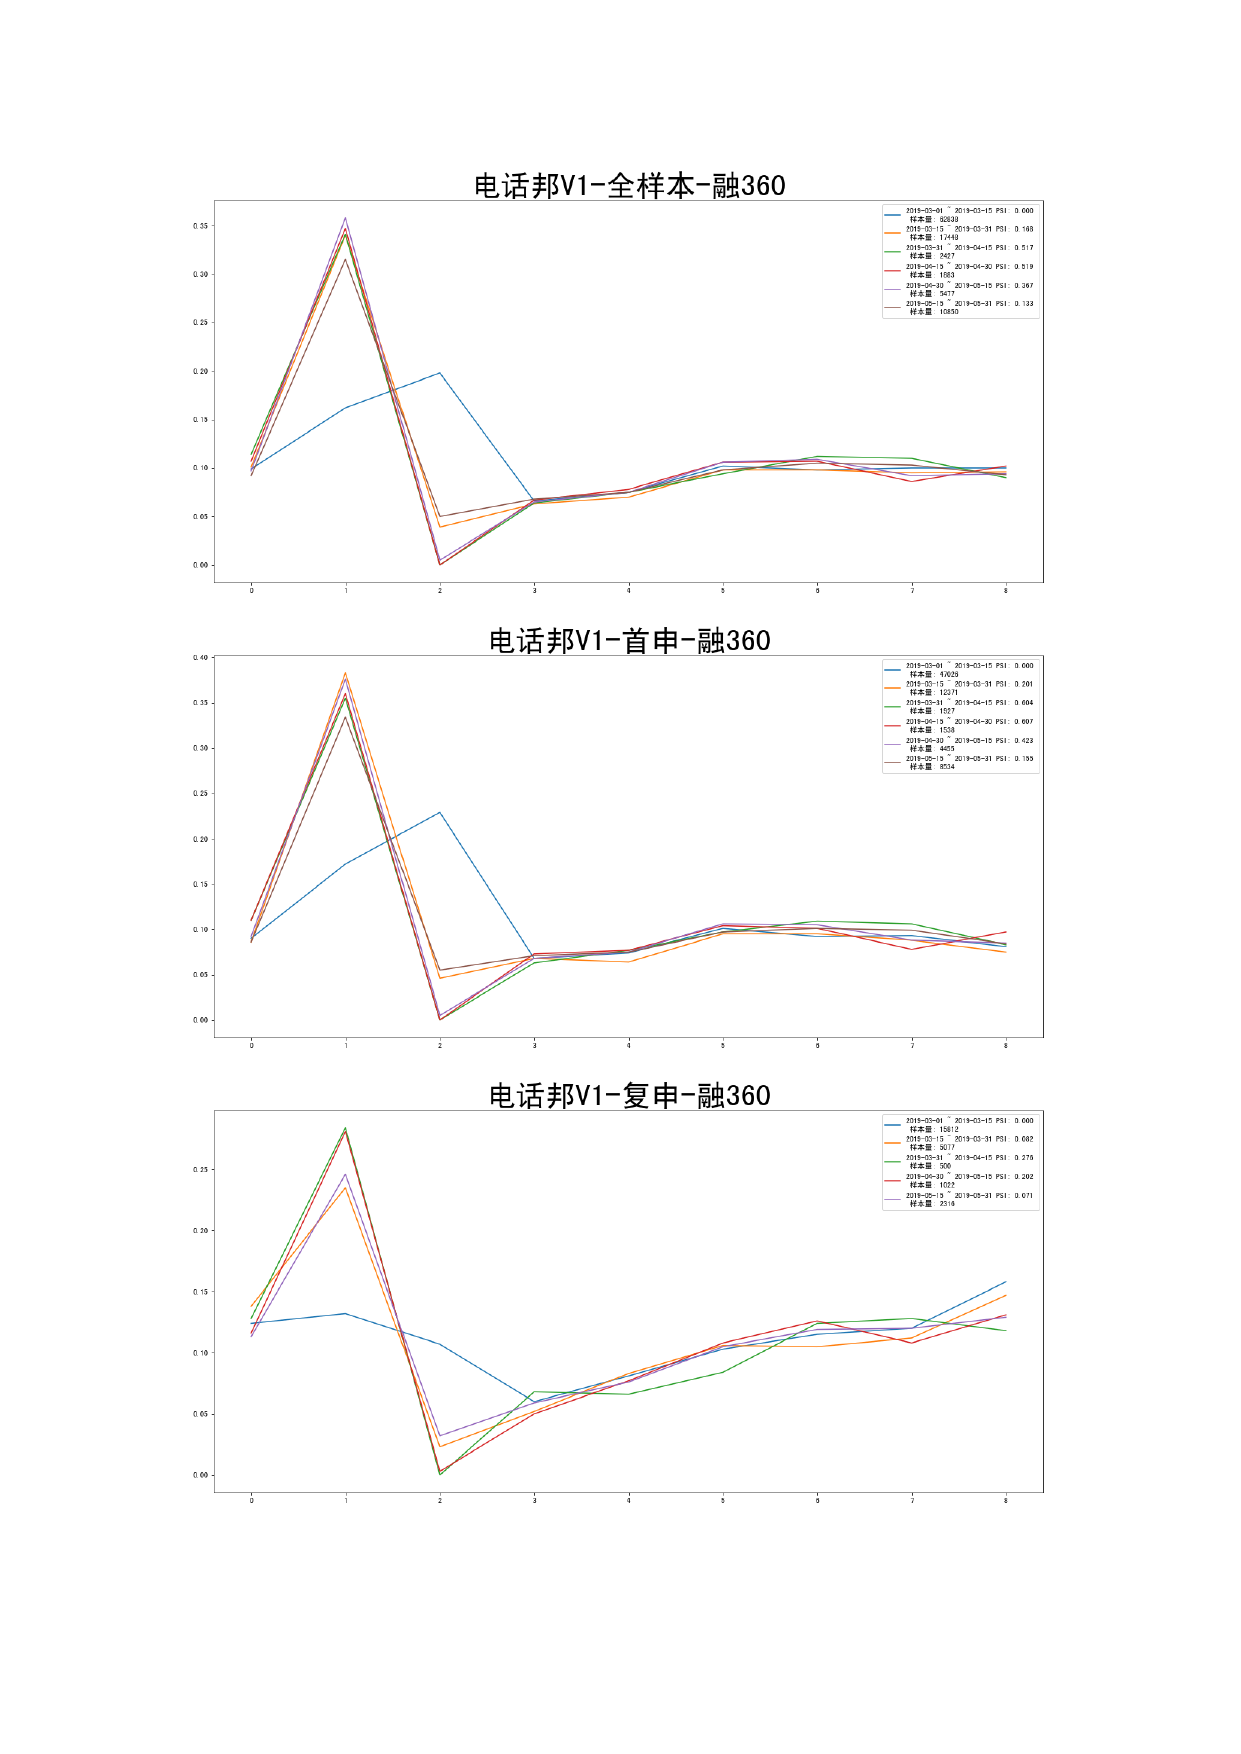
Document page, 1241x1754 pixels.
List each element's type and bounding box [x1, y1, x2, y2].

picture [187, 1072, 1052, 1505]
picture [187, 617, 1052, 1050]
picture [187, 162, 1052, 595]
